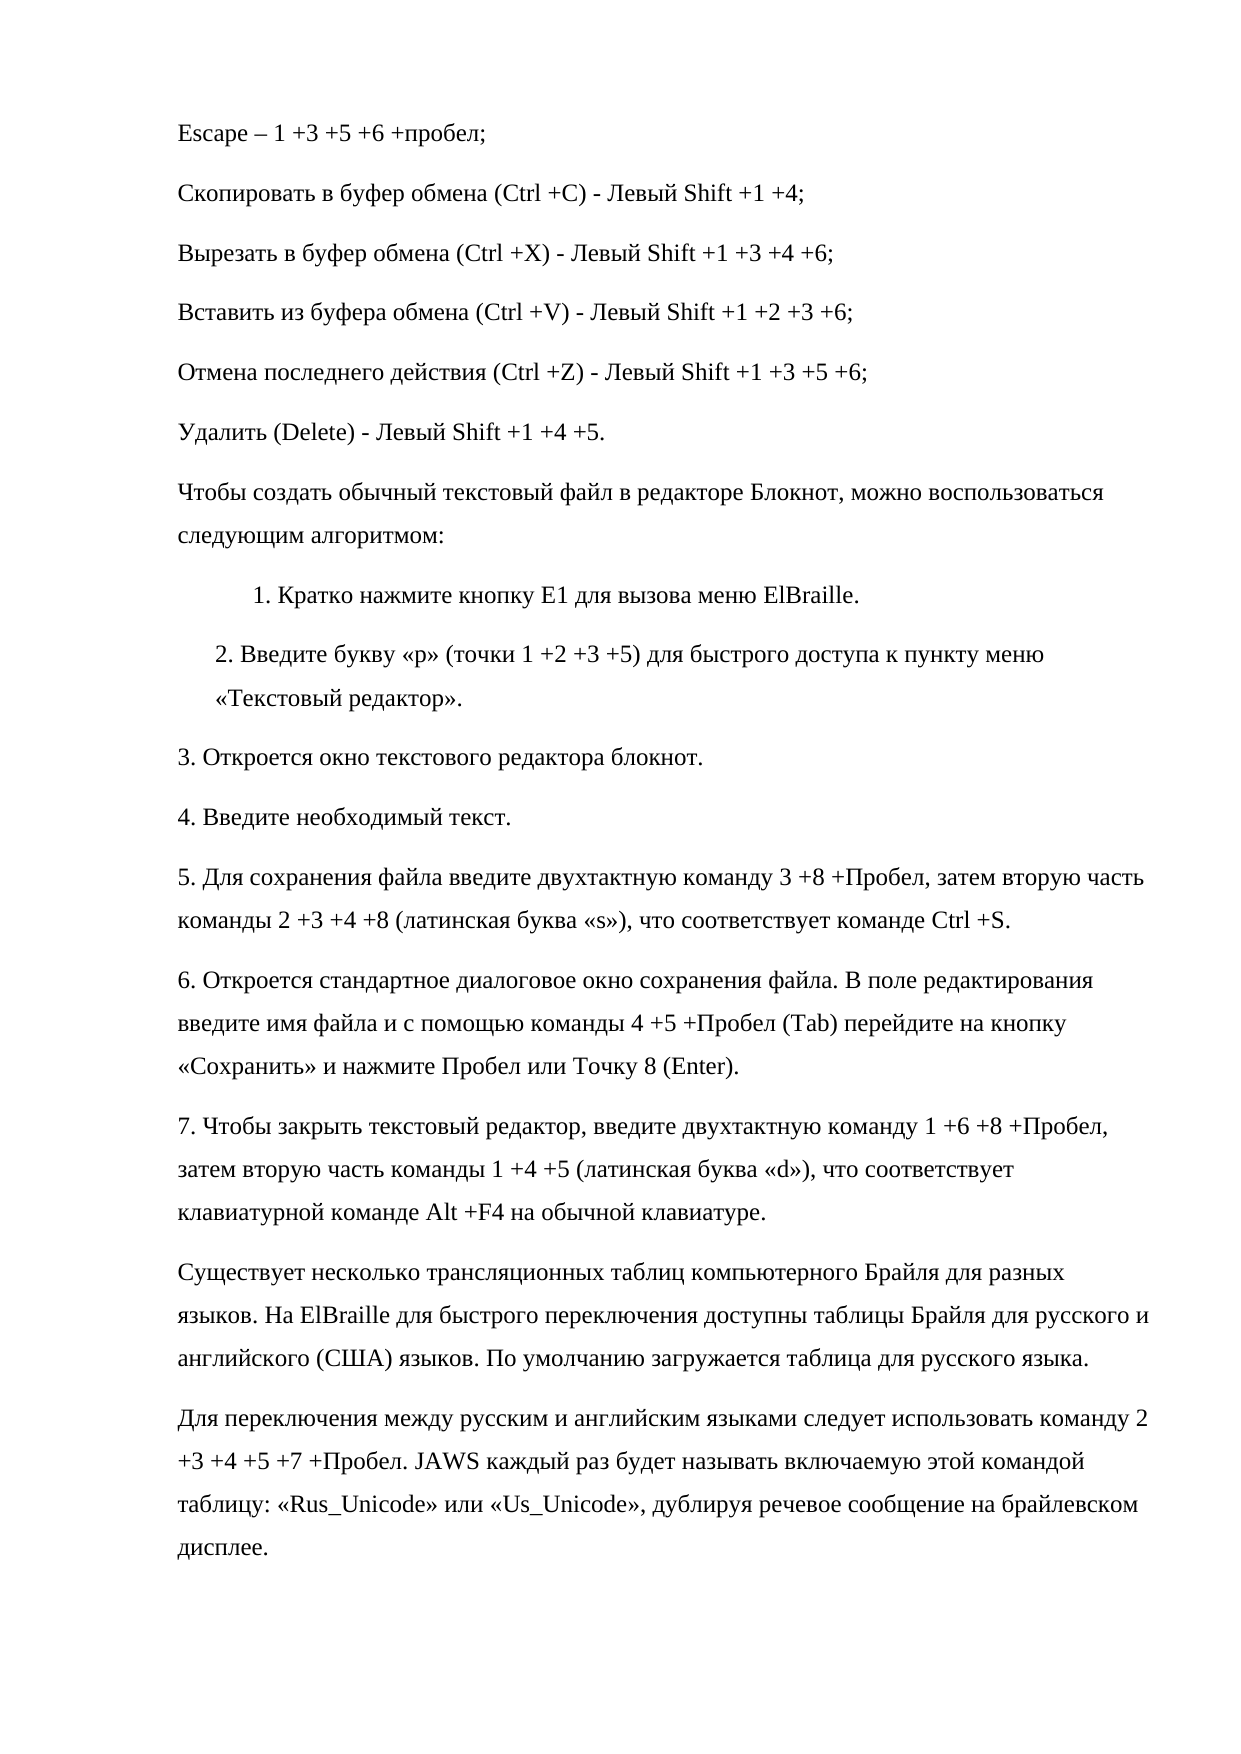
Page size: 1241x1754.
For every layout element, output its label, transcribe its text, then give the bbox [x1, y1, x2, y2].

text 5. Для сохранения файла введите двухтактную команду 3 +8 +Пробел, затем вторую часть команды 2 +3 +4 +8 (латинская буква «s»), что соответствует команде Ctrl +S. [177, 862, 1152, 934]
text Escape – 1 +3 +5 +6 +пробел; [177, 118, 1152, 147]
text 3. Откроется окно текстового редактора блокнот. [177, 742, 1152, 771]
text Скопировать в буфер обмена (Ctrl +C) - Левый Shift +1 +4; [177, 178, 1152, 207]
text 2. Введите букву «р» (точки 1 +2 +3 +5) для быстрого доступа к пункту меню «Текстовый редактор». [215, 639, 1152, 711]
text Чтобы создать обычный текстовый файл в редакторе Блокнот, можно воспользоваться следующим алгоритмом: [177, 477, 1152, 549]
text 7. Чтобы закрыть текстовый редактор, введите двухтактную команду 1 +6 +8 +Пробел, затем вторую часть команды 1 +4 +5 (латинская буква «d»), что соответствует клавиатурной команде Alt +F4 на обычной клавиатуре. [177, 1111, 1152, 1226]
text Для переключения между русским и английским языками следует использовать команду 2 +3 +4 +5 +7 +Пробел. JAWS каждый раз будет называть включаемую этой командой таблицу: «Rus_Unicode» или «Us_Unicode», дублируя речевое сообщение на брайлевском дисплее. [177, 1403, 1152, 1561]
text Существует несколько трансляционных таблиц компьютерного Брайля для разных языков. На ElBraille для быстрого переключения доступны таблицы Брайля для русского и английского (США) языков. По умолчанию загружается таблица для русского языка. [177, 1257, 1152, 1372]
text Отмена последнего действия (Ctrl +Z) - Левый Shift +1 +3 +5 +6; [177, 357, 1152, 386]
text 4. Введите необходимый текст. [177, 802, 1152, 831]
text Вставить из буфера обмена (Ctrl +V) - Левый Shift +1 +2 +3 +6; [177, 297, 1152, 326]
text Вырезать в буфер обмена (Ctrl +X) - Левый Shift +1 +3 +4 +6; [177, 238, 1152, 266]
text 6. Откроется стандартное диалоговое окно сохранения файла. В поле редактирования введите имя файла и с помощью команды 4 +5 +Пробел (Tab) перейдите на кнопку «Сохранить» и нажмите Пробел или Точку 8 (Enter). [177, 965, 1152, 1080]
list 1. Кратко нажмите кнопку E1 для вызова меню ElBraille. [252, 580, 1152, 608]
text Удалить (Delete) - Левый Shift +1 +4 +5. [177, 417, 1152, 446]
